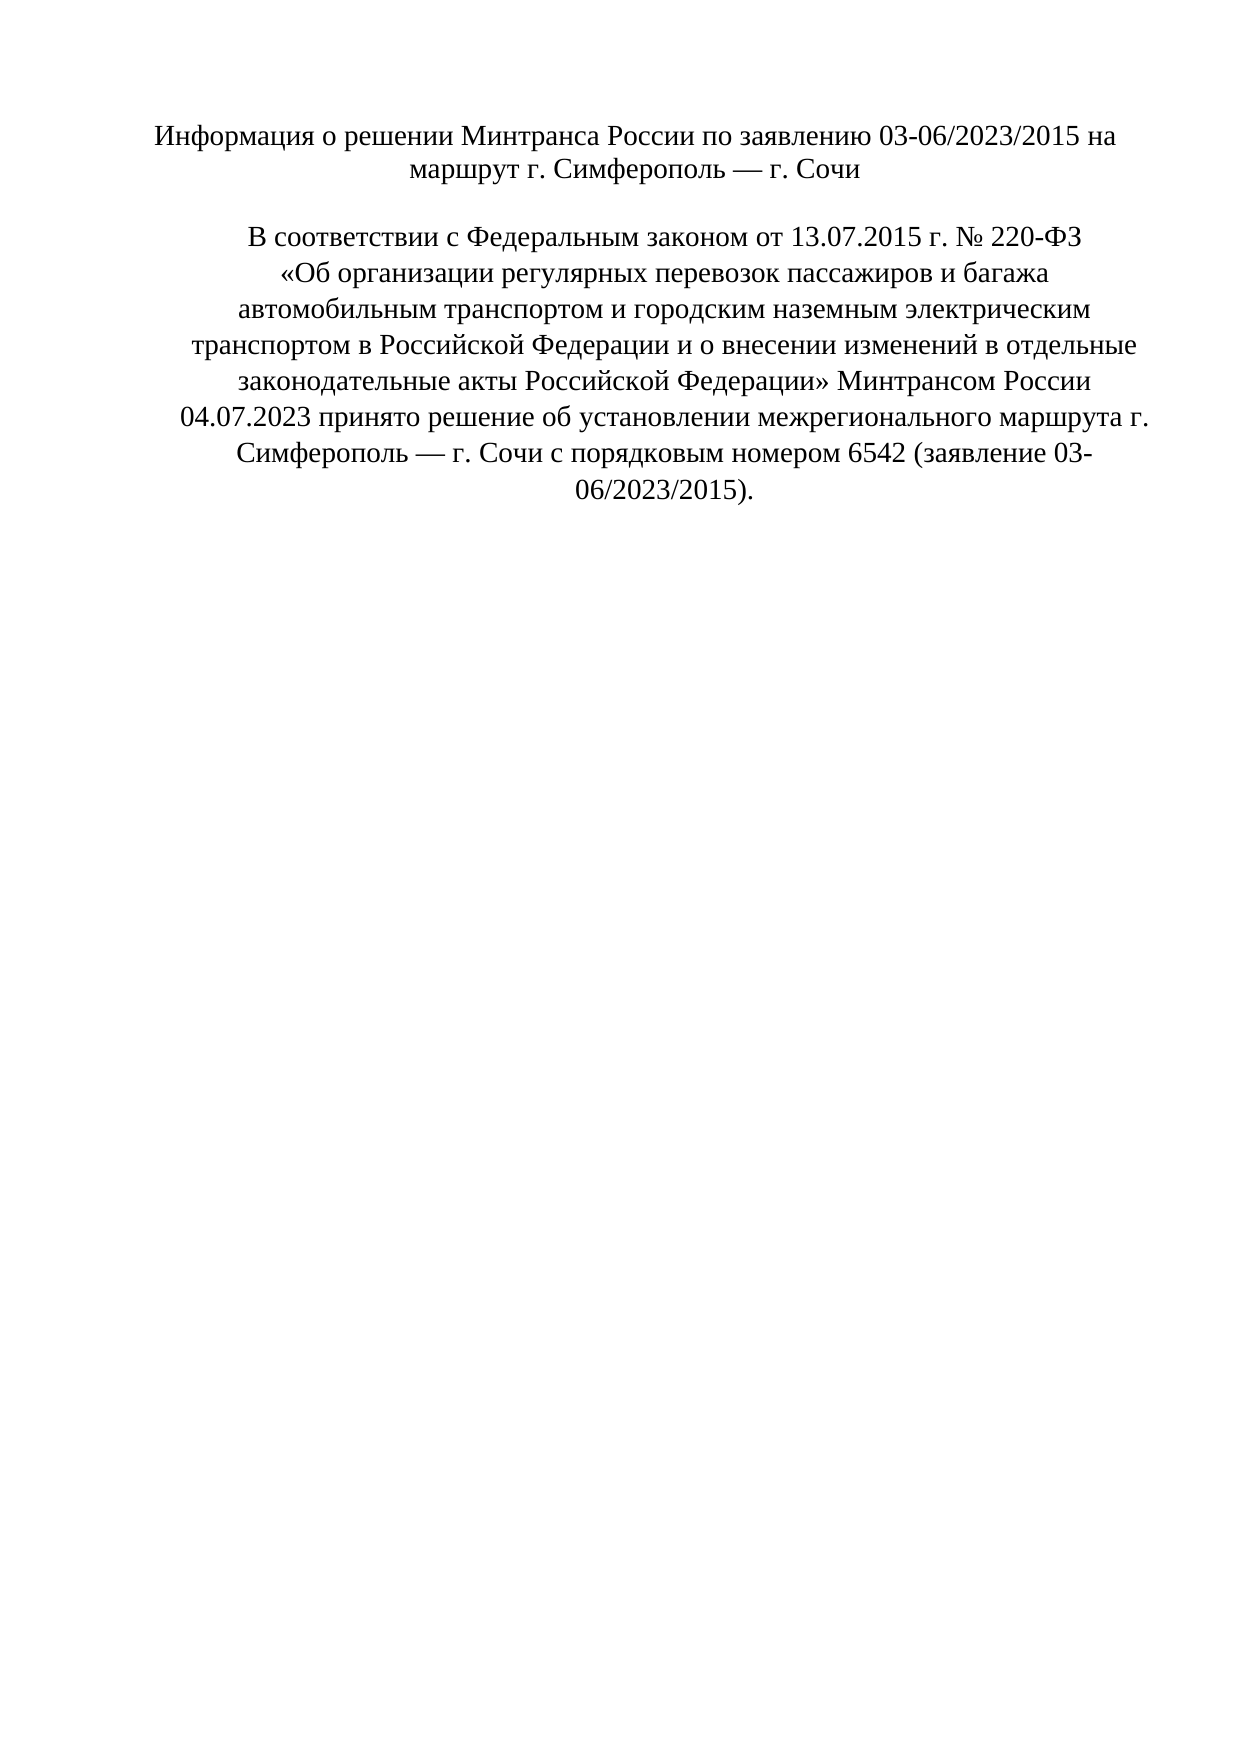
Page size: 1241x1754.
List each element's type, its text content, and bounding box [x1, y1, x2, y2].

text В соответствии с Федеральным законом от 13.07.2015 г. № 220-ФЗ «Об организации регулярных перевозок пассажиров и багажа автомобильным транспортом и городским наземным электрическим транспортом в Российской Федерации и о внесении изменений в отдельные законодательные акты Российской Федерации» Минтрансом России 04.07.2023 принято решение об установлении межрегионального маршрута г. Симферополь — г. Сочи с порядковым номером 6542 (заявление 03-06/2023/2015). [177, 219, 1152, 505]
text Информация о решении Минтранса России по заявлению 03-06/2023/2015 на маршрут г. Симферополь — г. Сочи [118, 118, 1152, 185]
